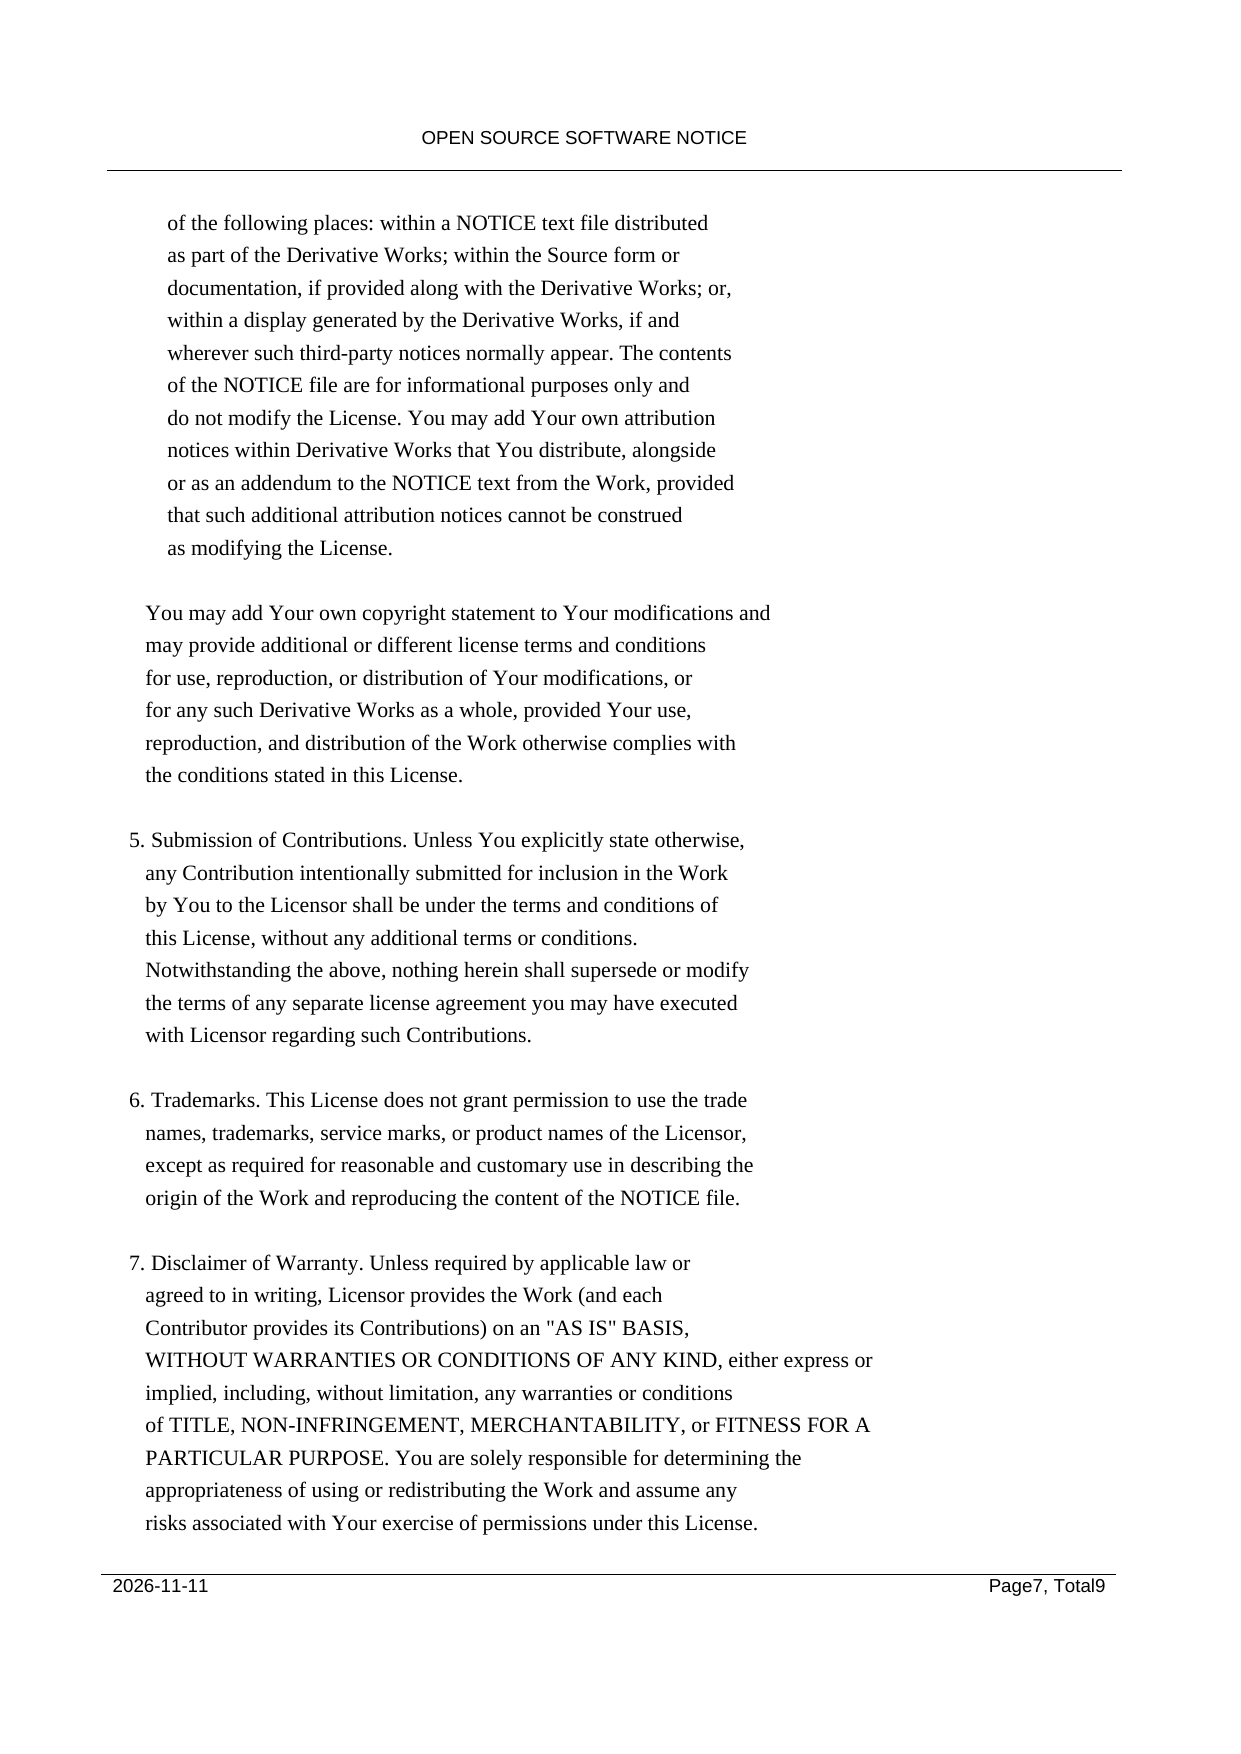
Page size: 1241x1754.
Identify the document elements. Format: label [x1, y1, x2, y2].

text [112, 206, 1128, 1539]
